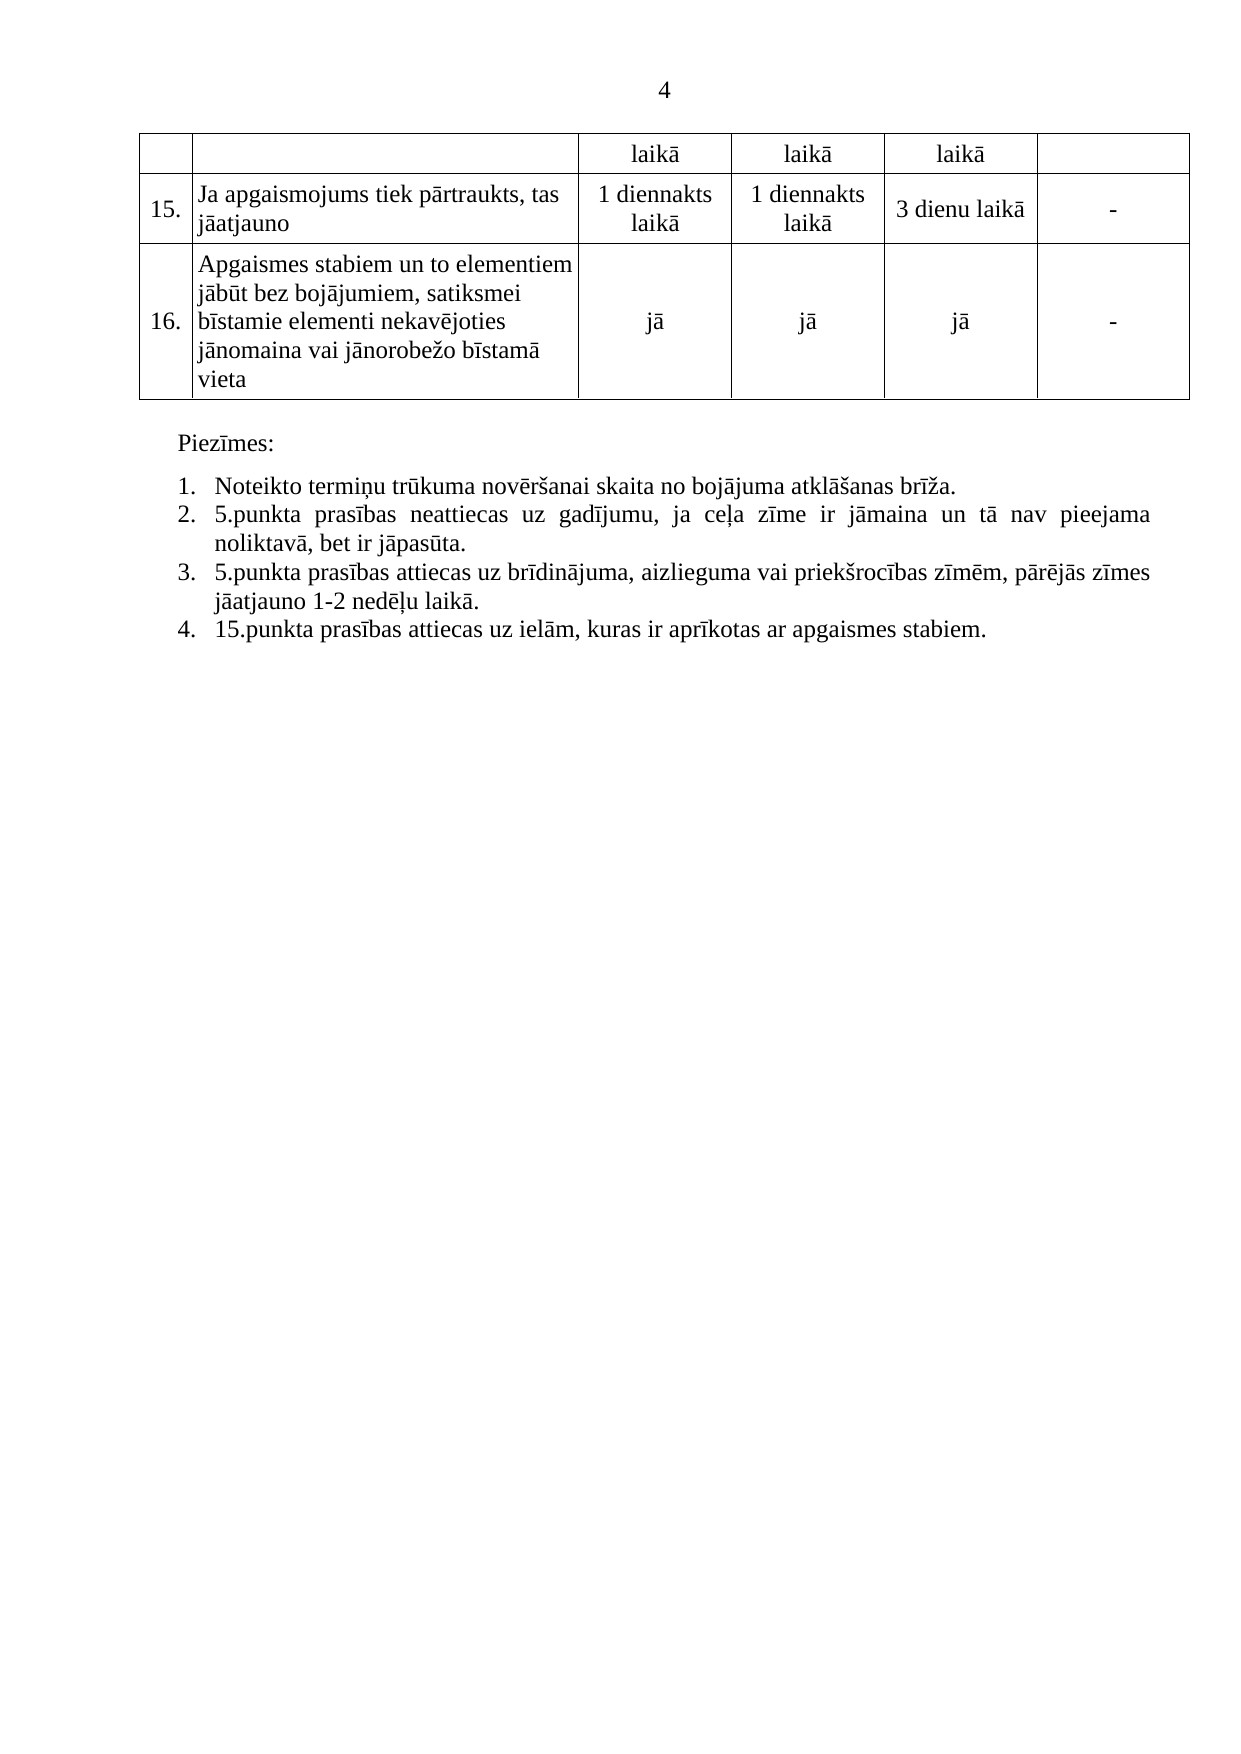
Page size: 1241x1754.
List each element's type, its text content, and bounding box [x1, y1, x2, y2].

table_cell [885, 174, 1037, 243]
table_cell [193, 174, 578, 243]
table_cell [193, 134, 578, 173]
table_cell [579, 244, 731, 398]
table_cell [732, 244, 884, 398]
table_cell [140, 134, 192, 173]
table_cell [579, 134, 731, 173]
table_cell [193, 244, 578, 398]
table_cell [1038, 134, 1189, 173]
text Piezīmes: [63, 428, 1152, 456]
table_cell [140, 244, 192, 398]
list 15.punkta prasības attiecas uz ielām, kuras ir aprīkotas ar apgaismes stabiem. [177, 614, 1152, 643]
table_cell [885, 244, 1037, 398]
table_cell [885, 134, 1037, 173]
list Noteikto termiņu trūkuma novēršanai skaita no bojājuma atklāšanas brīža. [177, 471, 1152, 499]
list 5.punkta prasības neattiecas uz gadījumu, ja ceļa zīme ir jāmaina un tā nav pieejama noliktavā, bet ir jāpasūta. [177, 499, 1152, 557]
list 5.punkta prasības attiecas uz brīdinājuma, aizlieguma vai priekšrocības zīmēm, pārējās zīmes jāatjauno 1-2 nedēļu laikā. [177, 557, 1152, 614]
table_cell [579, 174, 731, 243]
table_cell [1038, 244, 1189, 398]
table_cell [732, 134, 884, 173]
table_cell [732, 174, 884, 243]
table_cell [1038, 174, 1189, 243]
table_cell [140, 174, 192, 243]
